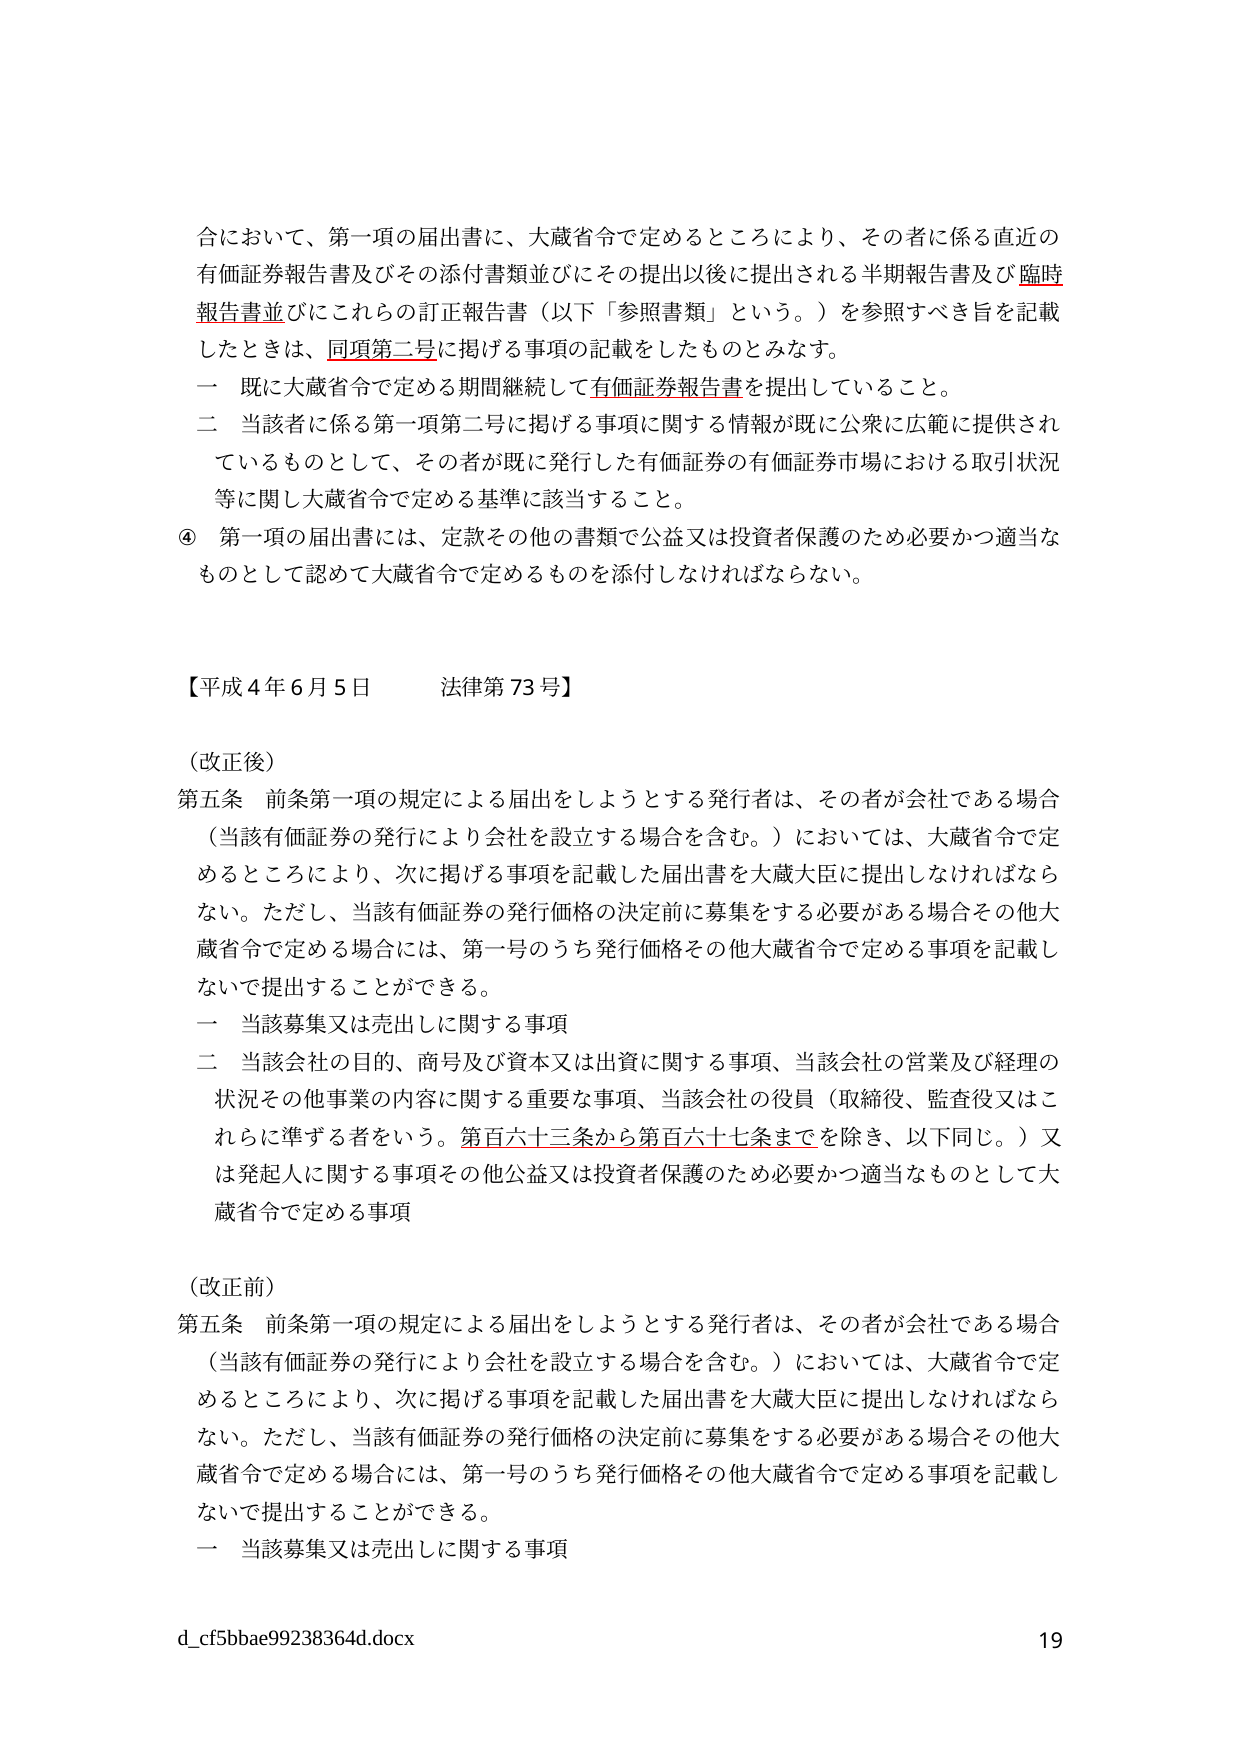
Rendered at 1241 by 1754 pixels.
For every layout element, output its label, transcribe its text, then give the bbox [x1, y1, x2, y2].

text （改正後） [177, 742, 1063, 779]
text 一 当該募集又は売出しに関する事項 [196, 1004, 1063, 1042]
text 二 当該者に係る第一項第二号に掲げる事項に関する情報が既に公衆に広範に提供されているものとして、その者が既に発行した有価証券の有価証券市場における取引状況等に関し大蔵省令で定める基準に該当すること。 [196, 404, 1063, 517]
text 【平成4年6月5日 法律第73号】 [177, 667, 1063, 704]
text 第五条 前条第一項の規定による届出をしようとする発行者は、その者が会社である場合（当該有価証券の発行により会社を設立する場合を含む。）においては、大蔵省令で定めるところにより、次に掲げる事項を記載した届出書を大蔵大臣に提出しなければならない。ただし、当該有価証券の発行価格の決定前に募集をする必要がある場合その他大蔵省令で定める場合には、第一号のうち発行価格その他大蔵省令で定める事項を記載しないで提出することができる。 [177, 1304, 1063, 1529]
text 二 当該会社の目的、商号及び資本又は出資に関する事項、当該会社の営業及び経理の状況その他事業の内容に関する重要な事項、当該会社の役員（取締役、監査役又はこれらに準ずる者をいう。第百六十三条から第百六十七条までを除き、以下同じ。）又は発起人に関する事項その他公益又は投資者保護のため必要かつ適当なものとして大蔵省令で定める事項 [196, 1042, 1063, 1229]
text ④ 第一項の届出書には、定款その他の書類で公益又は投資者保護のため必要かつ適当なものとして認めて大蔵省令で定めるものを添付しなければならない。 [177, 517, 1063, 592]
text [177, 217, 1063, 367]
text 一 当該募集又は売出しに関する事項 [196, 1529, 1063, 1567]
text 第五条 前条第一項の規定による届出をしようとする発行者は、その者が会社である場合（当該有価証券の発行により会社を設立する場合を含む。）においては、大蔵省令で定めるところにより、次に掲げる事項を記載した届出書を大蔵大臣に提出しなければならない。ただし、当該有価証券の発行価格の決定前に募集をする必要がある場合その他大蔵省令で定める場合には、第一号のうち発行価格その他大蔵省令で定める事項を記載しないで提出することができる。 [177, 779, 1063, 1004]
text 一 既に大蔵省令で定める期間継続して有価証券報告書を提出していること。 [196, 367, 1063, 404]
text （改正前） [177, 1267, 1063, 1304]
